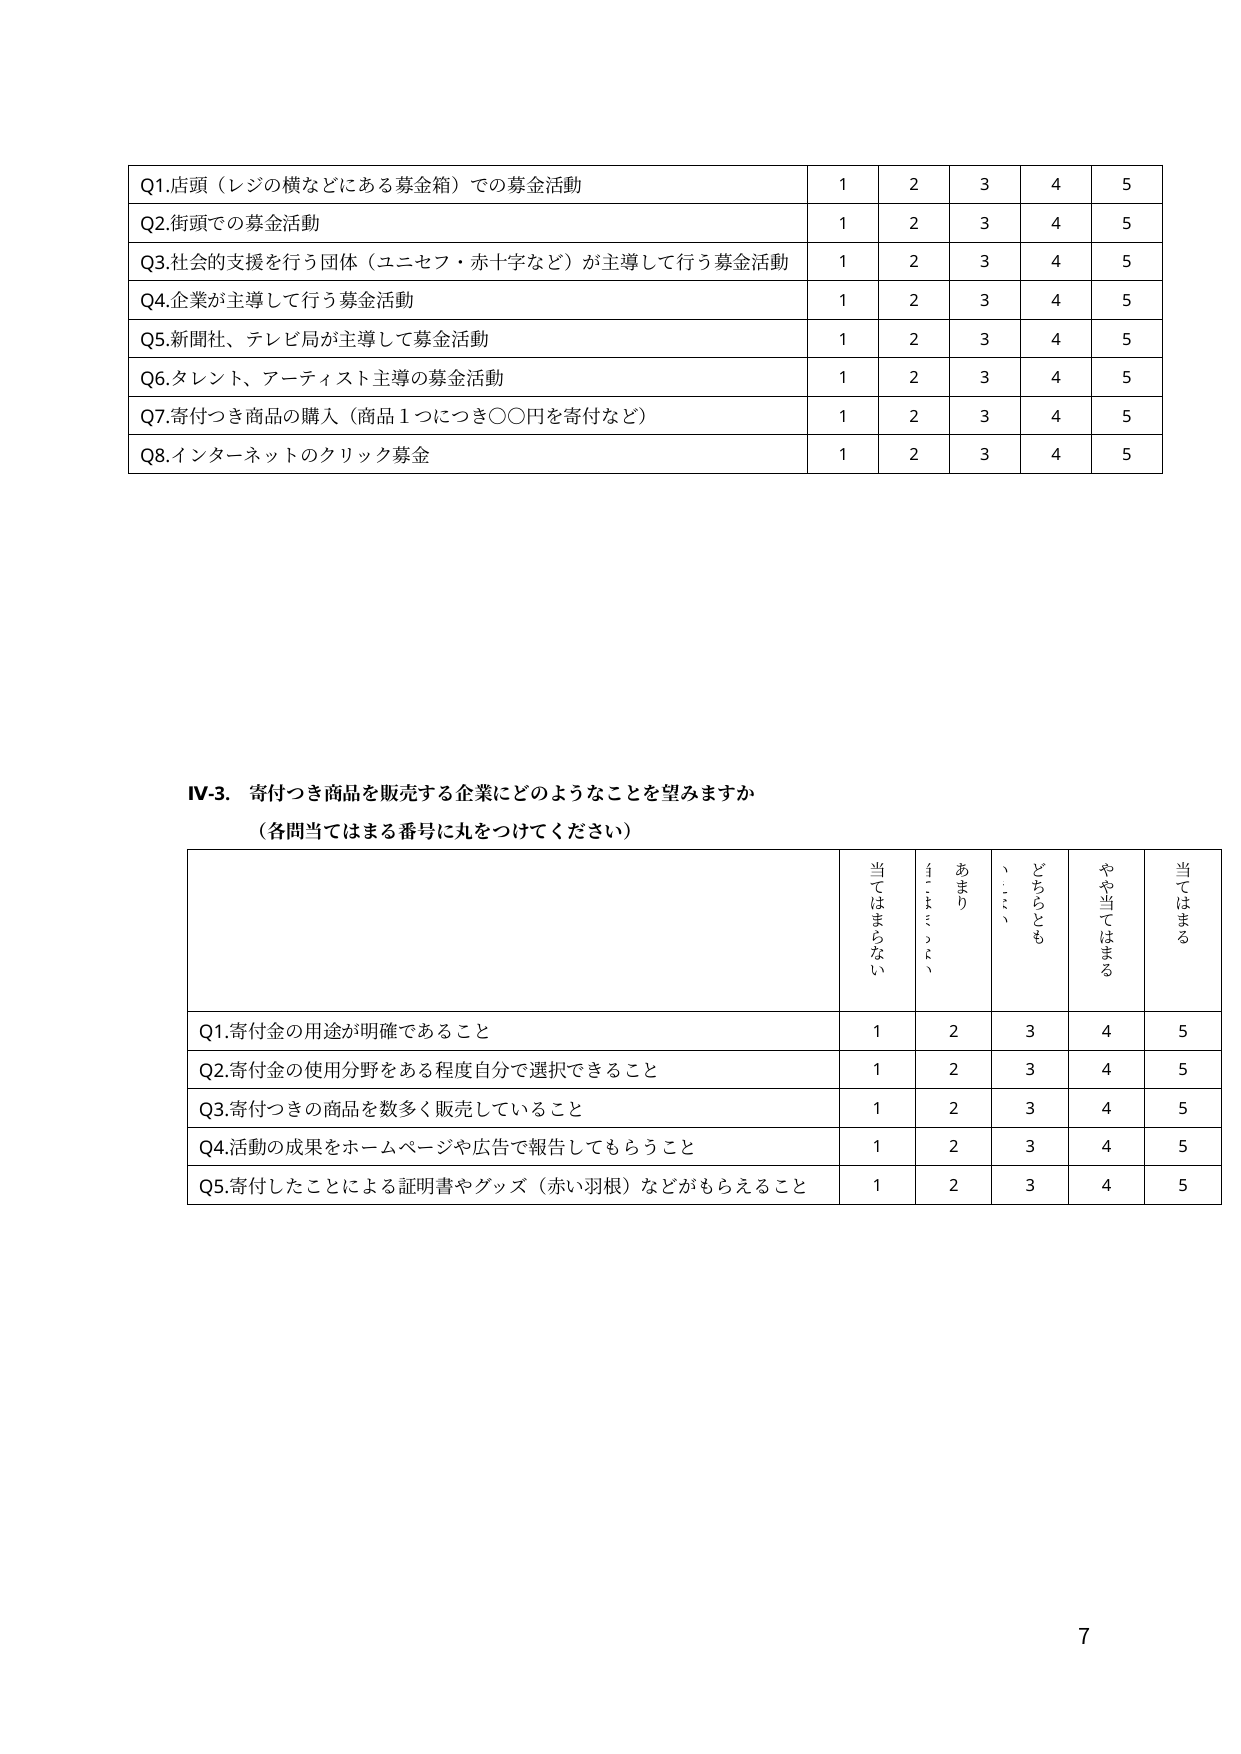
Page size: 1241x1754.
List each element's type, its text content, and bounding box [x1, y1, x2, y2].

table_cell 3 [950, 166, 1020, 203]
table_cell 2 [879, 358, 949, 396]
table_cell 2 [916, 1166, 991, 1204]
table_cell Q6.タレント、アーティスト主導の募金活動 [129, 358, 807, 396]
table_cell Q3.社会的支援を行う団体（ユニセフ・赤十字など）が主導して行う募金活動 [129, 243, 807, 280]
table_cell 4 [1021, 166, 1091, 203]
table_cell 1 [808, 204, 878, 242]
table_cell Q1.寄付金の用途が明確であること [188, 1012, 839, 1049]
text Ⅳ‐3. 寄付つき商品を販売する企業にどのようなことを望みますか [187, 774, 1090, 811]
table_cell 1 [808, 358, 878, 396]
table_cell 3 [950, 397, 1020, 434]
table_cell Q2.寄付金の使用分野をある程度自分で選択できること [188, 1051, 839, 1088]
table_cell 4 [1021, 243, 1091, 280]
table_cell 2 [879, 166, 949, 203]
table_cell 2 [916, 1089, 991, 1127]
table_cell 3 [992, 1051, 1068, 1088]
table_cell Q5.寄付したことによる証明書やグッズ（赤い羽根）などがもらえること [188, 1166, 839, 1204]
table_cell 3 [992, 1128, 1068, 1165]
table_cell Q2.街頭での募金活動 [129, 204, 807, 242]
table_cell 5 [1092, 397, 1162, 434]
table_cell 5 [1092, 435, 1162, 473]
table_cell 5 [1145, 1166, 1221, 1204]
table_cell 5 [1145, 1089, 1221, 1127]
table_cell Q4.企業が主導して行う募金活動 [129, 281, 807, 319]
table_cell 3 [992, 1089, 1068, 1127]
table_cell Q8.インターネットのクリック募金 [129, 435, 807, 473]
table_header 当てはまらない [840, 850, 915, 1011]
table_cell 2 [879, 281, 949, 319]
table_cell 1 [808, 320, 878, 357]
table_cell 1 [808, 166, 878, 203]
table_cell 1 [808, 435, 878, 473]
table_cell 5 [1092, 204, 1162, 242]
table_cell 3 [950, 435, 1020, 473]
table_cell 4 [1069, 1051, 1144, 1088]
table_cell 4 [1021, 204, 1091, 242]
table_cell Q1.店頭（レジの横などにある募金箱）での募金活動 [129, 166, 807, 203]
table_cell 5 [1145, 1128, 1221, 1165]
table_cell 4 [1069, 1012, 1144, 1049]
table_cell 5 [1145, 1051, 1221, 1088]
table_header やや当てはまる [1069, 850, 1144, 1011]
table_cell 3 [992, 1166, 1068, 1204]
table_cell 4 [1021, 320, 1091, 357]
table_cell 3 [950, 281, 1020, 319]
table_cell 5 [1092, 358, 1162, 396]
table_cell 3 [992, 1012, 1068, 1049]
table_cell 2 [879, 320, 949, 357]
table_cell 2 [879, 204, 949, 242]
table_cell 1 [840, 1051, 915, 1088]
table_cell 1 [840, 1166, 915, 1204]
table_cell 1 [808, 281, 878, 319]
table_cell 5 [1092, 320, 1162, 357]
table_cell 2 [879, 243, 949, 280]
table_cell 3 [950, 320, 1020, 357]
table_cell 5 [1145, 1012, 1221, 1049]
table_cell 4 [1021, 281, 1091, 319]
table_cell 4 [1069, 1089, 1144, 1127]
table_cell 1 [840, 1128, 915, 1165]
table_header 当てはまる [1145, 850, 1221, 1011]
table_cell Q7.寄付つき商品の購入（商品１つにつき○○円を寄付など） [129, 397, 807, 434]
text （各問当てはまる番号に丸をつけてください） [187, 811, 1090, 849]
table_cell 2 [916, 1051, 991, 1088]
table_cell 4 [1069, 1128, 1144, 1165]
table_header [188, 850, 839, 1011]
table_cell 2 [916, 1012, 991, 1049]
table_cell 3 [950, 204, 1020, 242]
table_cell 1 [808, 243, 878, 280]
table_cell 4 [1021, 397, 1091, 434]
table_cell 4 [1021, 358, 1091, 396]
table_cell 1 [840, 1089, 915, 1127]
table_cell 2 [916, 1128, 991, 1165]
table_cell 4 [1021, 435, 1091, 473]
table_cell Q3.寄付つきの商品を数多く販売していること [188, 1089, 839, 1127]
table_cell 1 [840, 1012, 915, 1049]
table_cell 3 [950, 358, 1020, 396]
table_cell 2 [879, 435, 949, 473]
table_cell 4 [1069, 1166, 1144, 1204]
table_cell 2 [879, 397, 949, 434]
table_cell 3 [950, 243, 1020, 280]
table_header どちらとも いえない [992, 850, 1068, 1011]
table_cell Q4.活動の成果をホームページや広告で報告してもらうこと [188, 1128, 839, 1165]
table_cell 5 [1092, 281, 1162, 319]
table_cell 5 [1092, 243, 1162, 280]
table_header あまり 当てはまらない [916, 850, 991, 1011]
table_cell Q5.新聞社、テレビ局が主導して募金活動 [129, 320, 807, 357]
table_cell 5 [1092, 166, 1162, 203]
table_cell 1 [808, 397, 878, 434]
